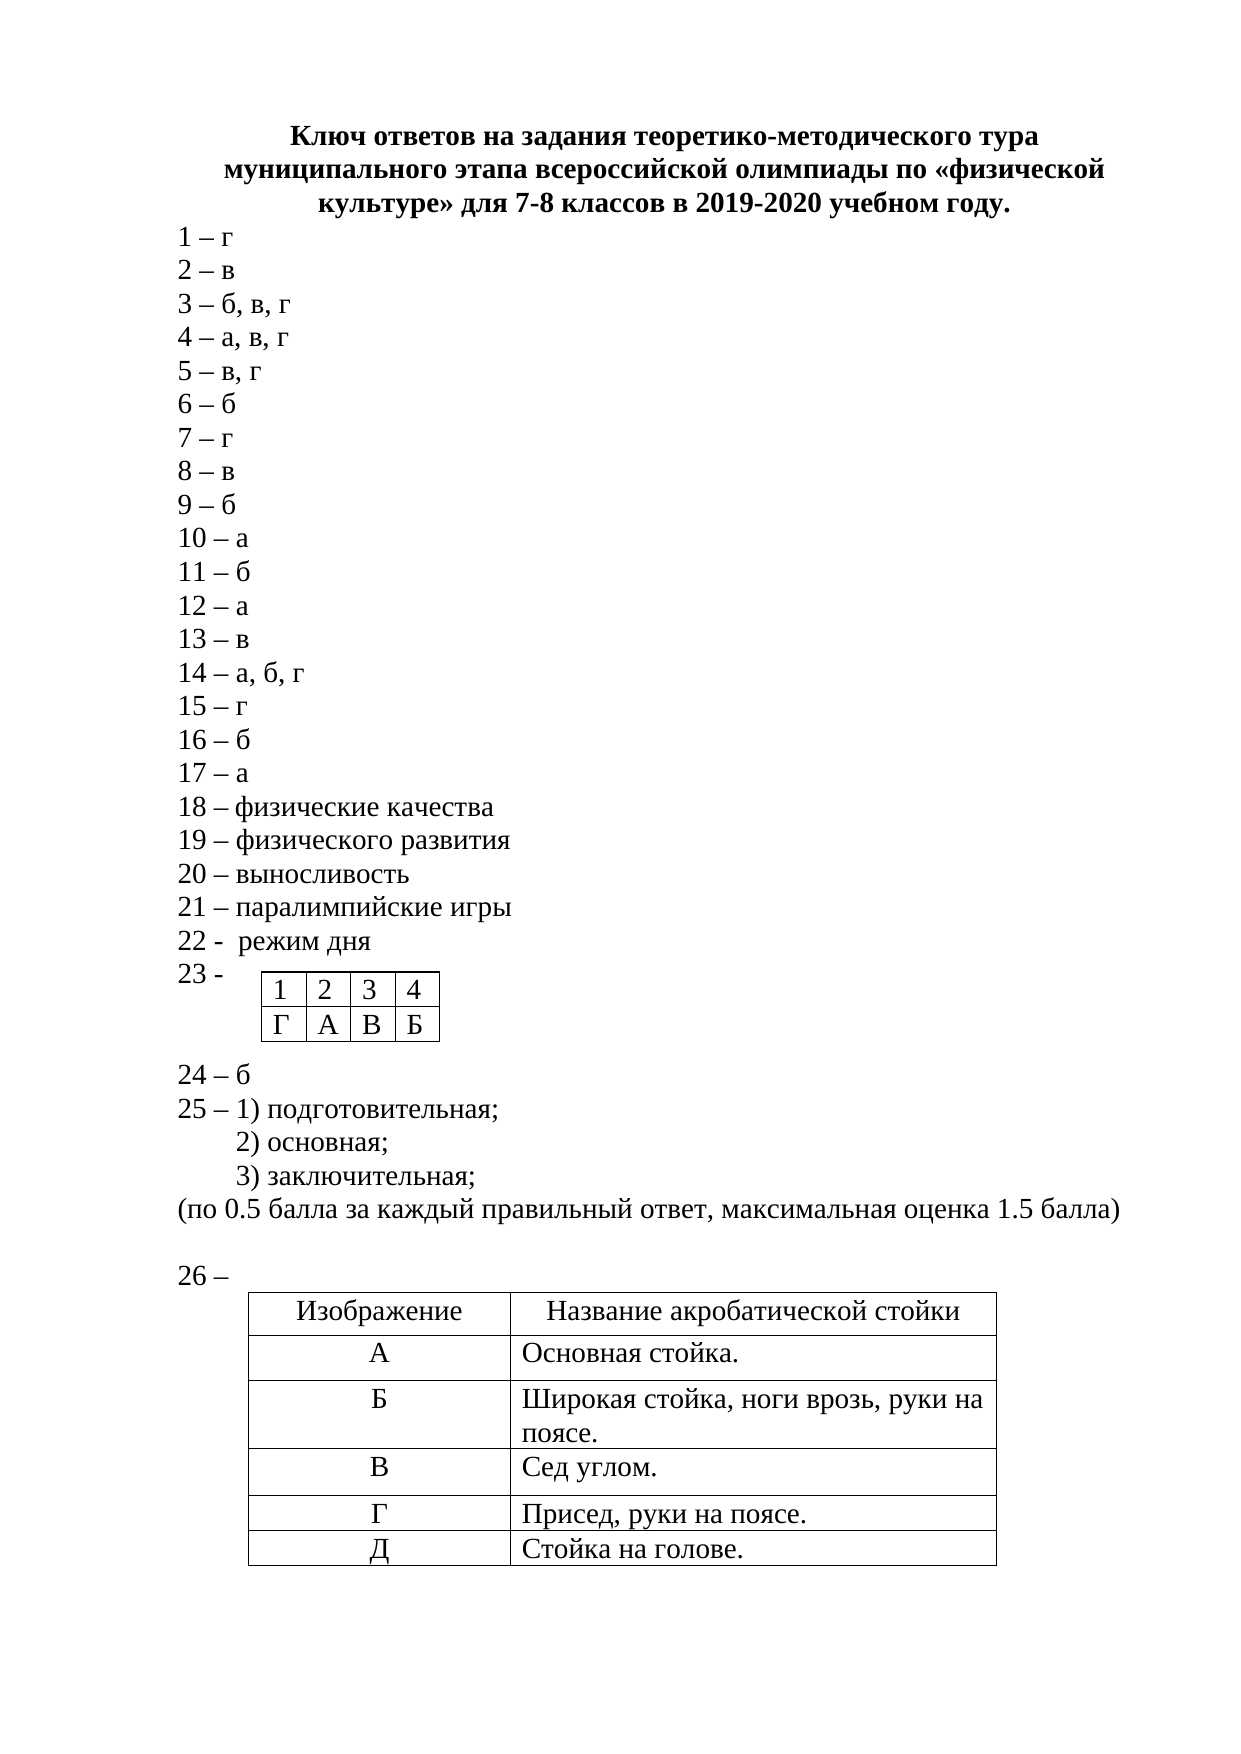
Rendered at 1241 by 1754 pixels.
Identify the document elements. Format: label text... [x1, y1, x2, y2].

text 2) основная; [177, 1124, 1152, 1158]
table_header 4 [396, 973, 439, 1006]
text 13 – в [177, 621, 1152, 655]
text 9 – б [177, 487, 1152, 521]
text 18 – физические качества [177, 789, 1152, 822]
text 8 – в [177, 453, 1152, 487]
text 2 – в [177, 252, 1152, 286]
table_cell Сед углом. [511, 1449, 996, 1495]
text 26 – [177, 1258, 1152, 1292]
table_cell Б [396, 1007, 439, 1041]
table_cell Стойка на голове. [511, 1531, 996, 1564]
text 6 – б [177, 386, 1152, 420]
table_cell Б [249, 1381, 510, 1448]
table_cell Присед, руки на поясе. [511, 1496, 996, 1530]
table_cell А [307, 1007, 350, 1041]
text 20 – выносливость [177, 856, 1152, 889]
text 23 - [177, 957, 1152, 990]
text Ключ ответов на задания теоретико-методического тура муниципального этапа всероссийской олимпиады по «физической культуре» для 7-8 классов в 2019-2020 учебном году. [177, 118, 1152, 219]
table_cell Г [249, 1496, 510, 1530]
table_header 1 [262, 973, 306, 1006]
table_header Название акробатической стойки [511, 1293, 996, 1334]
table_cell Широкая стойка, ноги врозь, руки на поясе. [511, 1381, 996, 1448]
text 11 – б [177, 554, 1152, 588]
text 24 – б [177, 1057, 1152, 1091]
table_cell В [249, 1449, 510, 1495]
table_cell А [249, 1336, 510, 1380]
text 14 – а, б, г [177, 655, 1152, 688]
text 3) заключительная; [177, 1158, 1152, 1191]
text 1 – г [177, 219, 1152, 252]
text 15 – г [177, 688, 1152, 722]
text 22 - режим дня [177, 923, 1152, 957]
table_cell Основная стойка. [511, 1336, 996, 1380]
table_header Изображение [249, 1293, 510, 1334]
text 17 – а [177, 755, 1152, 789]
text 21 – паралимпийские игры [177, 889, 1152, 923]
text 7 – г [177, 420, 1152, 453]
text 12 – а [177, 588, 1152, 621]
text 25 – 1) подготовительная; [177, 1091, 1152, 1124]
text 3 – б, в, г [177, 286, 1152, 319]
table_cell Д [249, 1531, 510, 1564]
table_header 3 [351, 973, 395, 1006]
text 19 – физического развития [177, 822, 1152, 856]
text 10 – а [177, 521, 1152, 554]
table_header 2 [307, 973, 350, 1006]
table_cell Г [262, 1007, 306, 1041]
text 16 – б [177, 722, 1152, 755]
text 5 – в, г [177, 353, 1152, 386]
text (по 0.5 балла за каждый правильный ответ, максимальная оценка 1.5 балла) [177, 1191, 1152, 1225]
text 4 – а, в, г [177, 319, 1152, 353]
table_cell В [351, 1007, 395, 1041]
